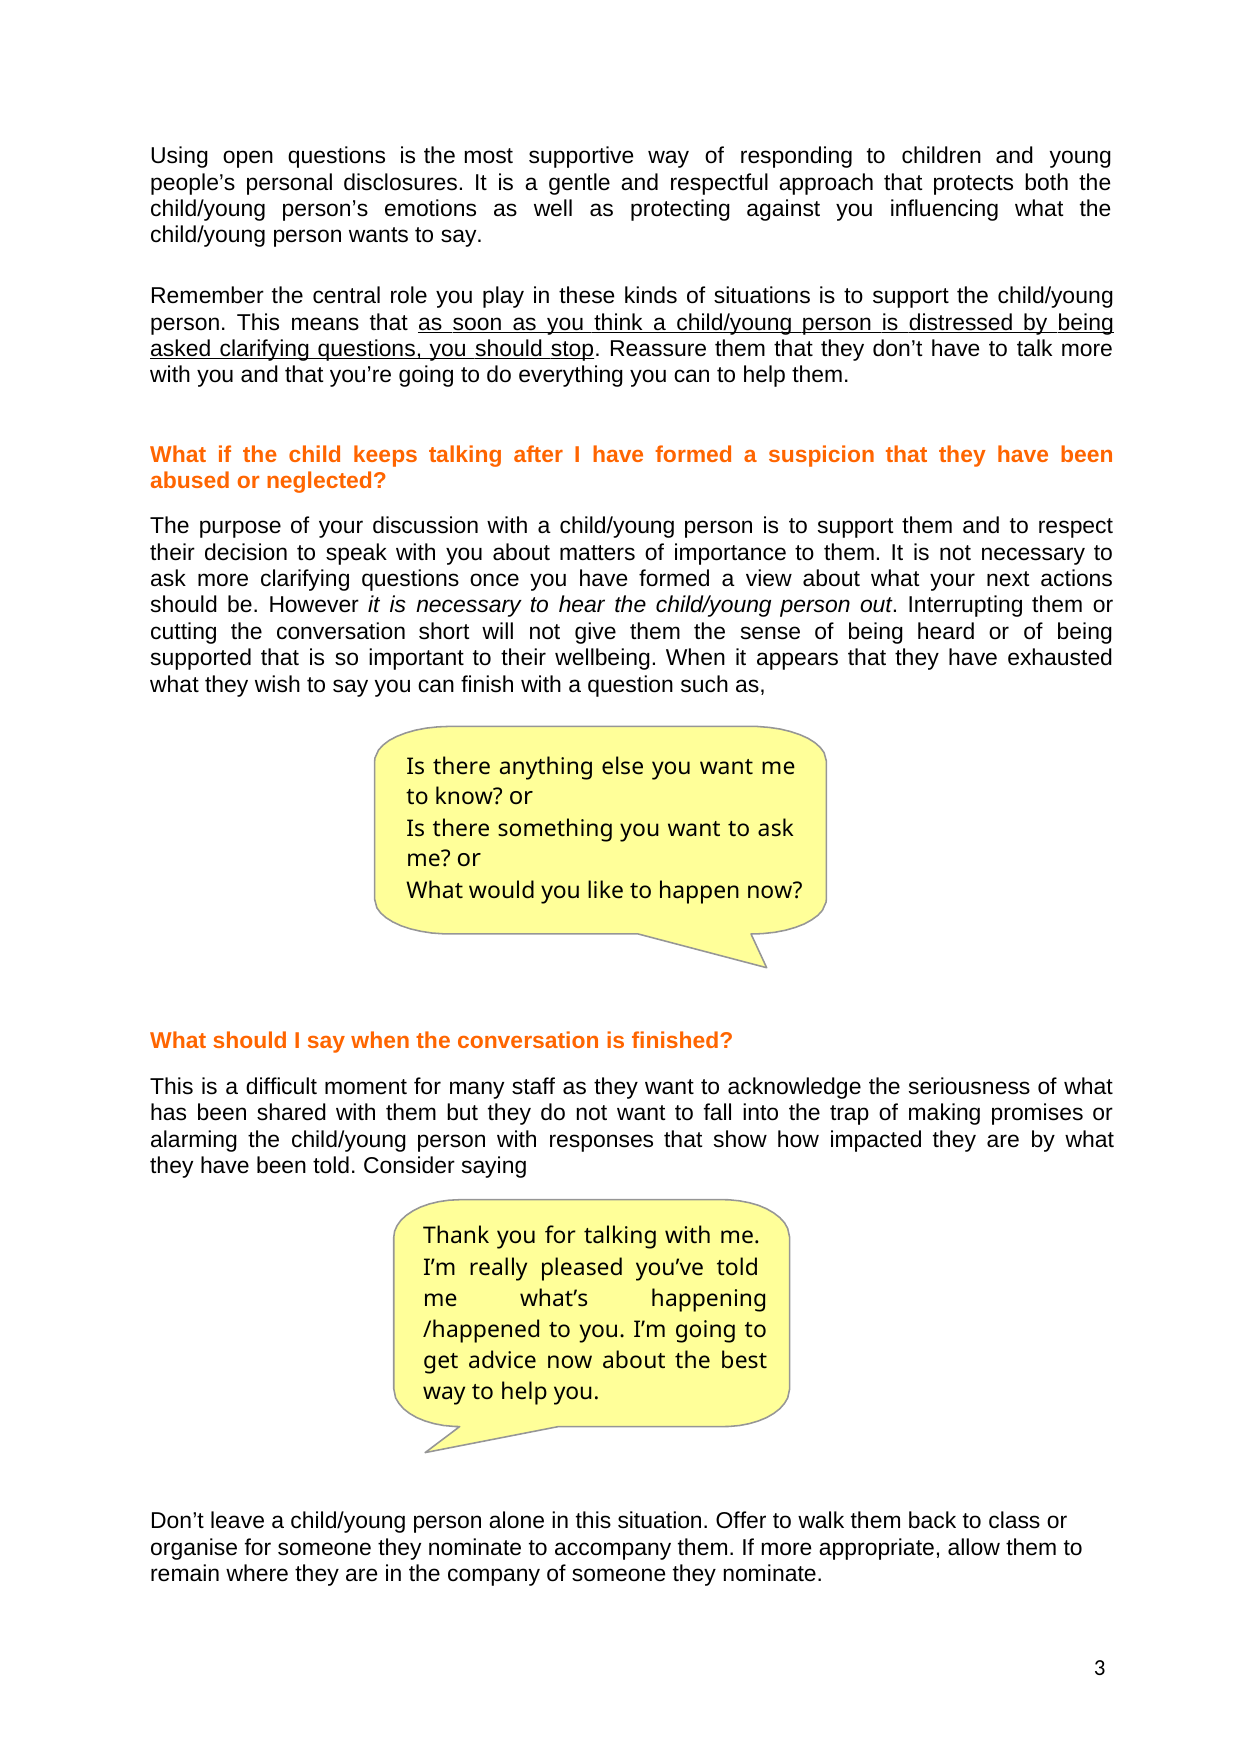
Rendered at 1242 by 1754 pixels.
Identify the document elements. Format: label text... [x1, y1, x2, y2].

text Thank you for talking with me. [423, 1219, 765, 1250]
text The purpose of your discussion with a child/young person is to support them and to respect their decision to speak with you about matters of importance to them. It is not necessary to ask more clarifying questions once you have formed a view about what your next actions should be. However it is necessary to hear the child/young person out. Interrupting them or cutting the conversation short will not give them the sense of being heard or of being supported that is so important to their wellbeing. When it appears that they have exhausted what they wish to say you can finish with a question such as, [150, 512, 1114, 697]
text This is a difficult moment for many staff as they want to acknowledge the seriousness of what has been shared with them but they do not want to fall into the trap of making promises or alarming the child/young person with responses that show how impacted they are by what they have been told. Consider saying [150, 1073, 1114, 1178]
text Is there anything else you want me to know? or [406, 751, 803, 812]
text What if the child keeps talking after I have formed a suspicion that they have been abused or neglected? [150, 441, 1114, 493]
text Don’t leave a child/young person alone in this situation. Offer to walk them back to class or organise for someone they nominate to accompany them. If more appropriate, allow them to remain where they are in the company of someone they nominate. [150, 1507, 1090, 1586]
text What would you like to happen now? [406, 874, 1121, 903]
text Remember the central role you play in these kinds of situations is to support the child/young person. This means that as soon as you think a child/young person is distressed by being asked clarifying questions, you should stop. Reassure them that they don’t have to talk more with you and that you’re going to do everything you can to help them. [150, 283, 1114, 388]
text What should I say when the conversation is finished? [150, 1027, 740, 1054]
text me what’s happening /happened to you. I’m going to get advice now about the best way to help you. [423, 1282, 767, 1406]
text Is there something you want to ask me? or [406, 812, 803, 874]
text Using open questions is the most supportive way of responding to children and young people’s personal disclosures. It is a gentle and respectful approach that protects both the child/young person’s emotions as well as protecting against you influencing what the child/young person wants to say. [150, 143, 1112, 247]
text I’m really pleased you’ve told [423, 1250, 766, 1282]
